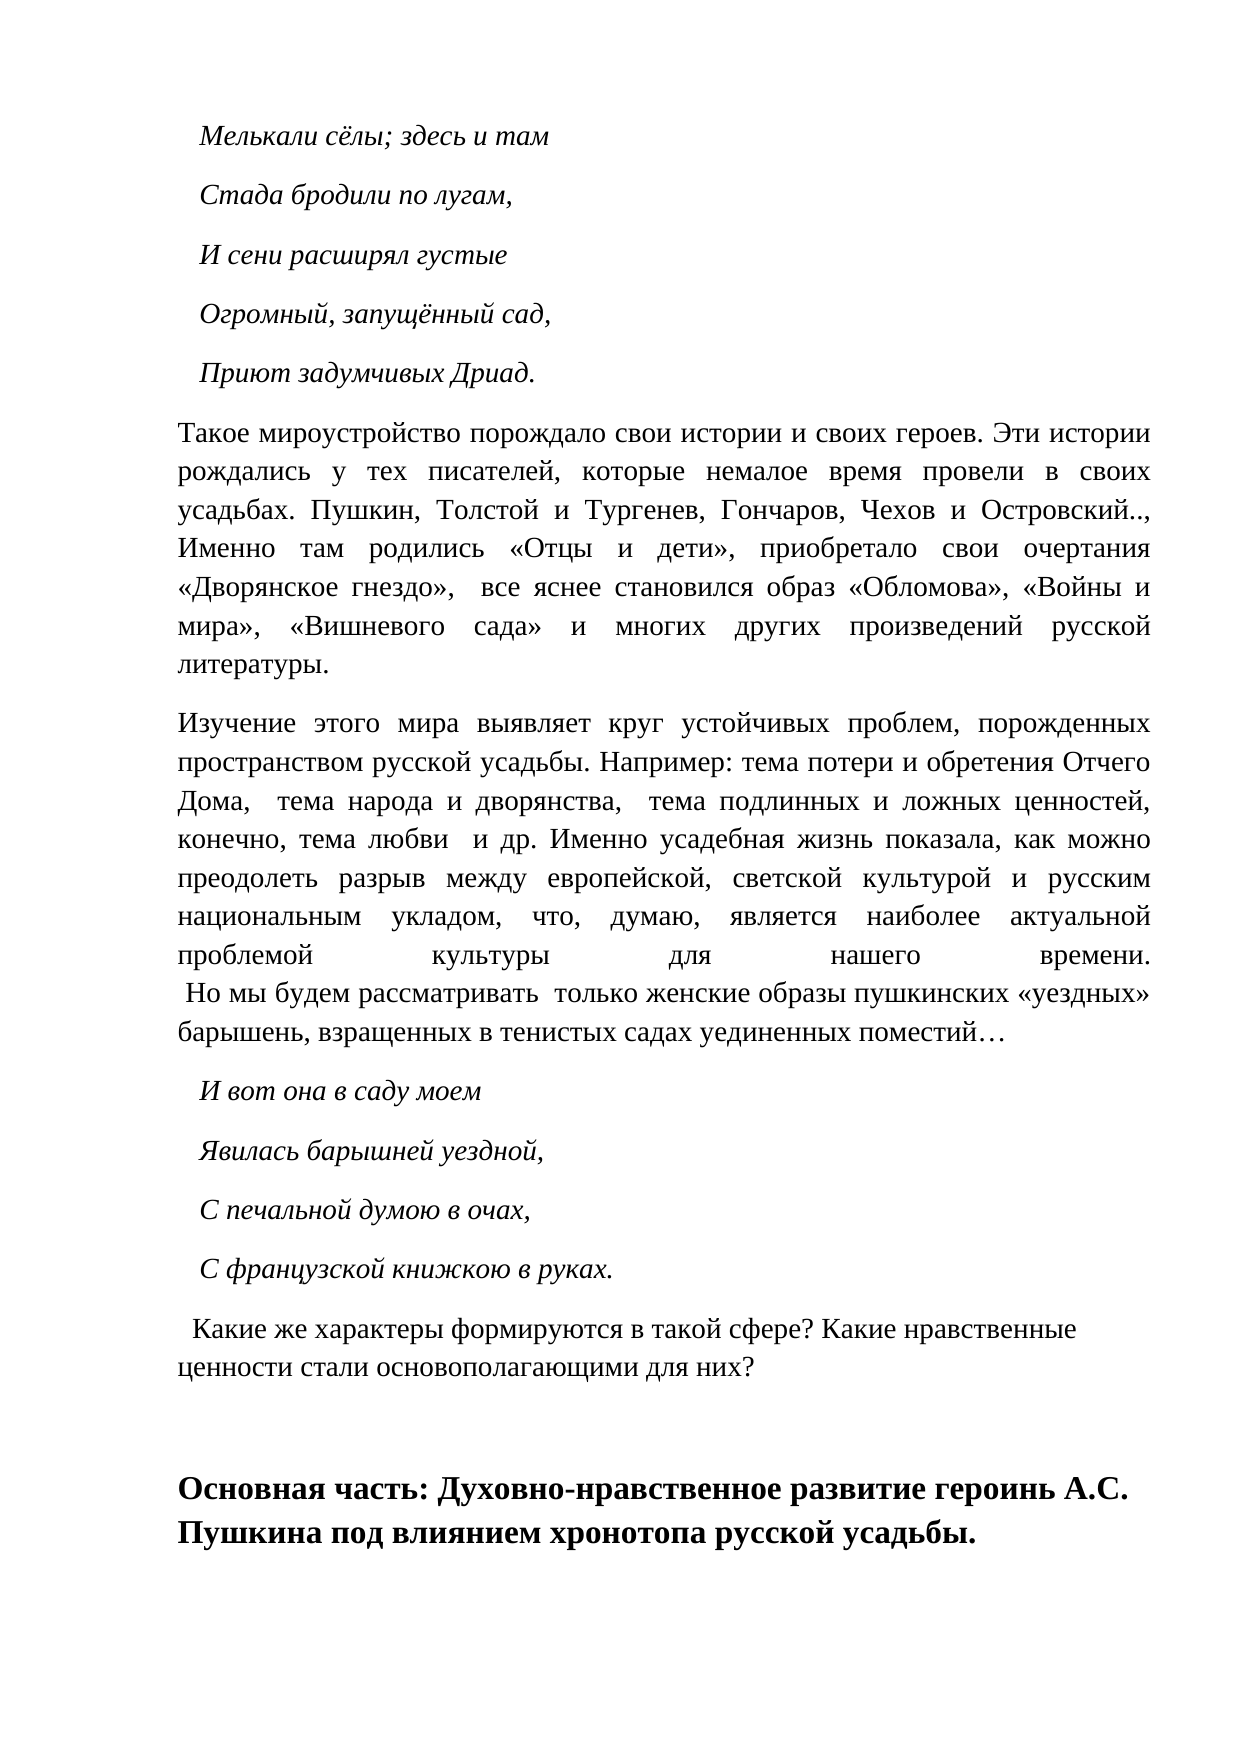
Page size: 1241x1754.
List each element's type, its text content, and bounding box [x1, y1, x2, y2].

text Мелькали сёлы; здесь и там [177, 118, 1152, 152]
text Изучение этого мира выявляет круг устойчивых проблем, порожденных пространством русской усадьбы. Например: тема потери и обретения Отчего Дома, тема народа и дворянства, тема подлинных и ложных ценностей, конечно, тема любви и др. Именно усадебная жизнь показала, как можно преодолеть разрыв между европейской, светской культурой и русским национальным укладом, что, думаю, является наиболее актуальной проблемой культуры для нашего времени. Но мы будем рассматривать только женские образы пушкинских «уездных» барышень, взращенных в тенистых садах уединенных поместий… [177, 706, 1152, 1047]
text Основная часть: Духовно-нравственное развитие героинь А.С. Пушкина под влиянием хронотопа русской усадьбы. [177, 1468, 1152, 1551]
text Какие же характеры формируются в такой сфере? Какие нравственные ценности стали основополагающими для них? [177, 1311, 1152, 1383]
text Стада бродили по лугам, [177, 177, 1152, 211]
text Приют задумчивых Дриад. [177, 356, 1152, 389]
text Огромный, запущённый сад, [177, 296, 1152, 330]
text С печальной думою в очах, [177, 1192, 1152, 1226]
text Явилась барышней уездной, [177, 1133, 1152, 1166]
text И вот она в саду моем [177, 1073, 1152, 1107]
text И сени расширял густые [177, 237, 1152, 270]
text С французской книжкою в руках. [177, 1251, 1152, 1285]
text Такое мироустройство порождало свои истории и своих героев. Эти истории рождались у тех писателей, которые немалое время провели в своих усадьбах. Пушкин, Толстой и Тургенев, Гончаров, Чехов и Островский.., Именно там родились «Отцы и дети», приобретало свои очертания «Дворянское гнездо», все яснее становился образ «Обломова», «Войны и мира», «Вишневого сада» и многих других произведений русской литературы. [177, 415, 1152, 680]
